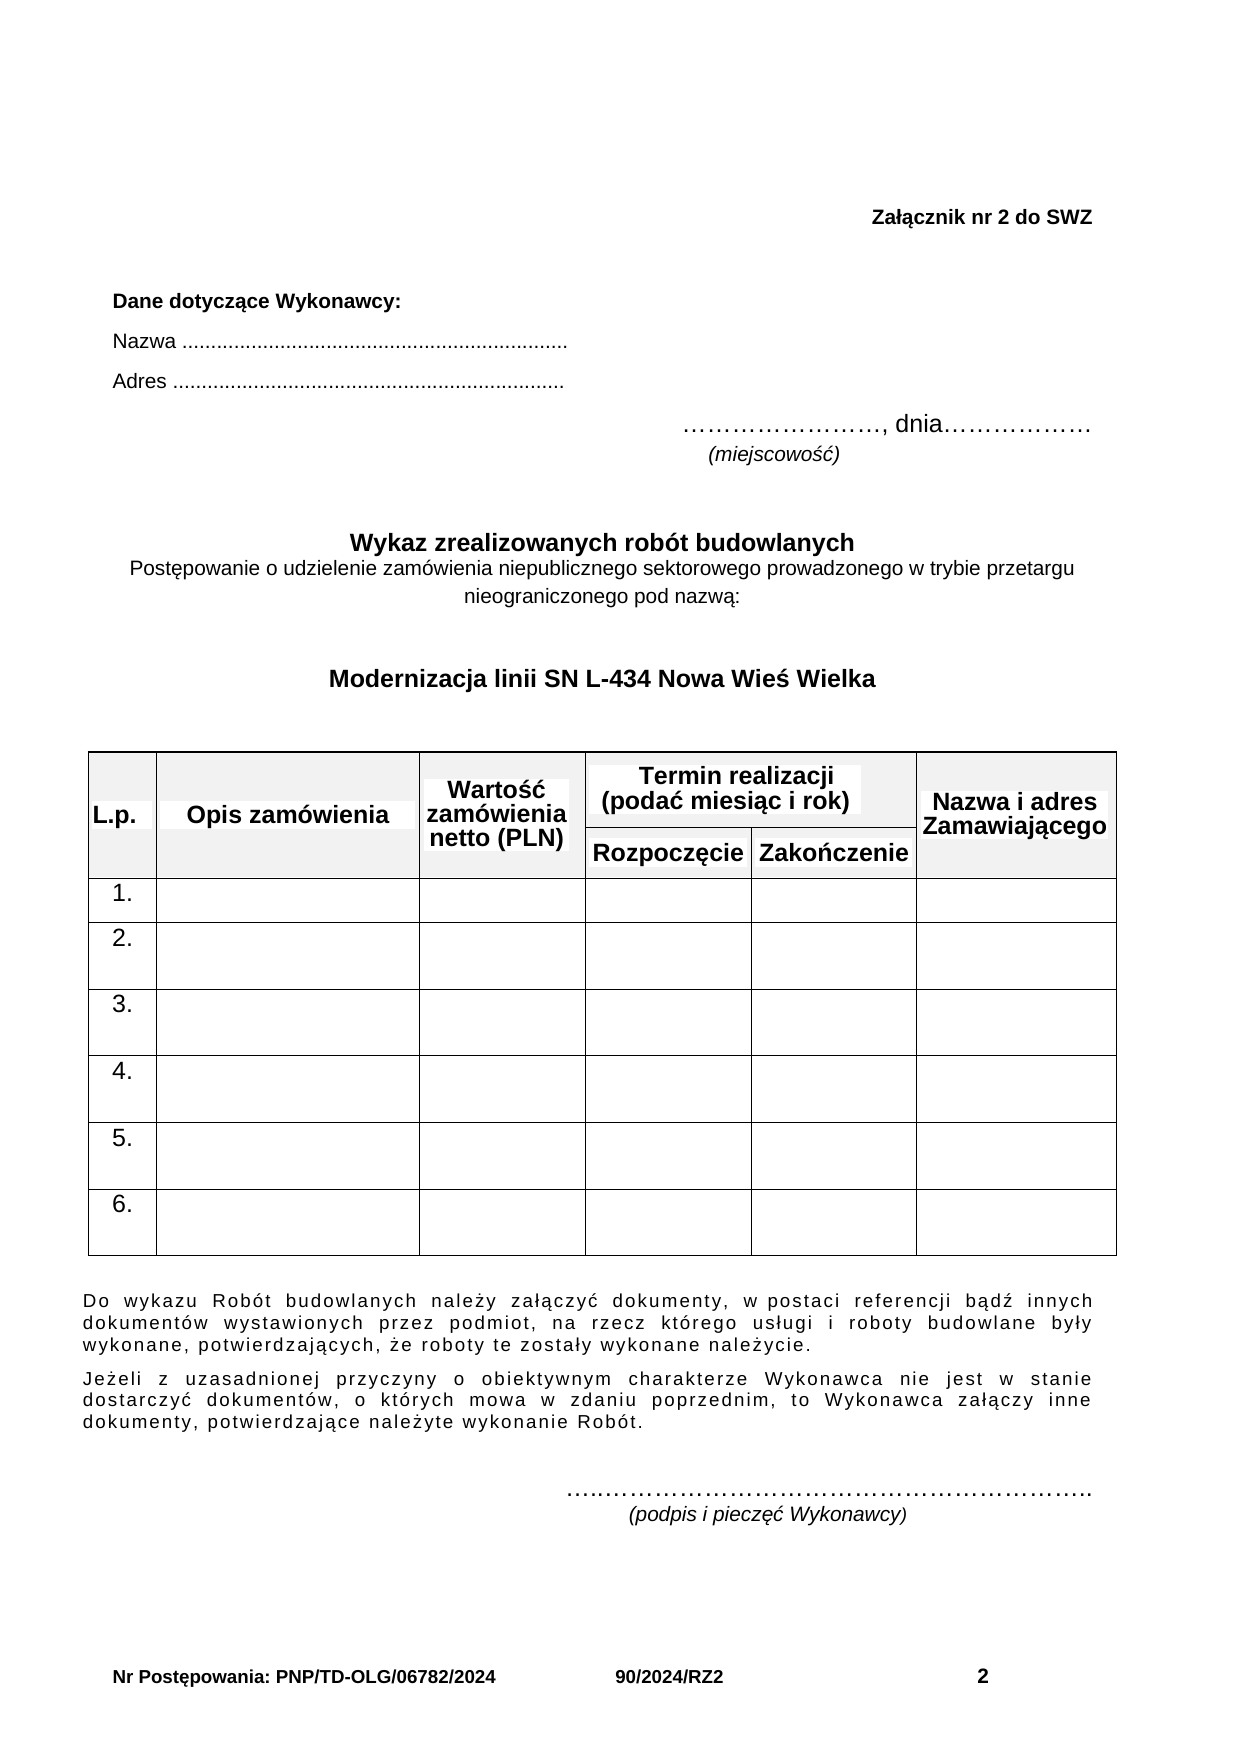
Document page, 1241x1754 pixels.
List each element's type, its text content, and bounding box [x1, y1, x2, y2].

table_cell [917, 990, 1116, 1055]
text ……………………, dnia……………… [150, 409, 1092, 437]
table_cell [917, 1056, 1116, 1122]
text Do wykazu Robót budowlanych należy załączyć dokumenty, w postaci referencji bądź innych dokumentów wystawionych przez podmiot, na rzecz którego usługi i roboty budowlane były wykonane, potwierdzających, że roboty te zostały wykonane należycie. [83, 1290, 1092, 1355]
table_cell [420, 1123, 585, 1188]
table_cell 2. [89, 923, 156, 988]
table_cell Zakończenie [752, 828, 916, 877]
table_cell [917, 1123, 1116, 1188]
text …..………………………………………………….. [150, 1473, 1092, 1502]
table_cell 5. [89, 1123, 156, 1188]
text Jeżeli z uzasadnionej przyczyny o obiektywnym charakterze Wykonawca nie jest w stanie dostarczyć dokumentów, o których mowa w zdaniu poprzednim, to Wykonawca załączy inne dokumenty, potwierdzające należyte wykonanie Robót. [83, 1367, 1092, 1432]
text Adres .................................................................... [112, 369, 1092, 393]
table_cell [420, 923, 585, 988]
table_cell [586, 990, 751, 1055]
table_cell [917, 1190, 1116, 1255]
table_cell [157, 1056, 419, 1122]
table_cell [586, 923, 751, 988]
table_header L.p. [89, 753, 156, 877]
table_cell 3. [89, 990, 156, 1055]
table_header Wartość zamówienia netto (PLN) [420, 753, 585, 877]
table_cell [586, 1190, 751, 1255]
text Postępowanie o udzielenie zamówienia niepublicznego sektorowego prowadzonego w trybie przetargu nieograniczonego pod nazwą: [112, 556, 1092, 608]
text (miejscowość) [150, 442, 1092, 466]
table_cell [752, 1056, 916, 1122]
table_header Nazwa i adres Zamawiającego [917, 753, 1116, 877]
table_cell [157, 1123, 419, 1188]
text Wykaz zrealizowanych robót budowlanych [112, 527, 1092, 556]
table_cell [917, 879, 1116, 922]
table_cell [752, 923, 916, 988]
table_header Opis zamówienia [157, 753, 419, 877]
text (podpis i pieczęć Wykonawcy) [555, 1502, 1092, 1526]
table_cell [157, 990, 419, 1055]
table_cell [1112, 923, 1116, 988]
text Załącznik nr 2 do SWZ [112, 205, 1092, 229]
table_header Termin realizacji (podać miesiąc i rok) [586, 753, 916, 827]
table_cell [586, 1056, 751, 1122]
table_cell Rozpoczęcie [586, 828, 751, 877]
text Dane dotyczące Wykonawcy: [112, 289, 1092, 313]
table_cell [157, 1190, 419, 1255]
table_cell [917, 923, 921, 988]
table_cell [752, 990, 916, 1055]
table_cell 4. [89, 1056, 156, 1122]
text Nazwa ................................................................... [112, 329, 1092, 353]
table_cell [420, 1190, 585, 1255]
table_cell [586, 1123, 751, 1188]
text Modernizacja linii SN L-434 Nowa Wieś Wielka [112, 664, 1092, 693]
table_cell [752, 1123, 916, 1188]
table_cell 6. [89, 1190, 156, 1255]
table_cell [586, 879, 751, 922]
table_cell [752, 1190, 916, 1255]
table_cell [420, 990, 585, 1055]
table_cell [157, 879, 419, 922]
table_cell [752, 879, 916, 922]
table_cell [420, 879, 585, 922]
table_cell [420, 1056, 585, 1122]
table_cell [157, 923, 419, 988]
table_cell 1. [89, 879, 156, 922]
